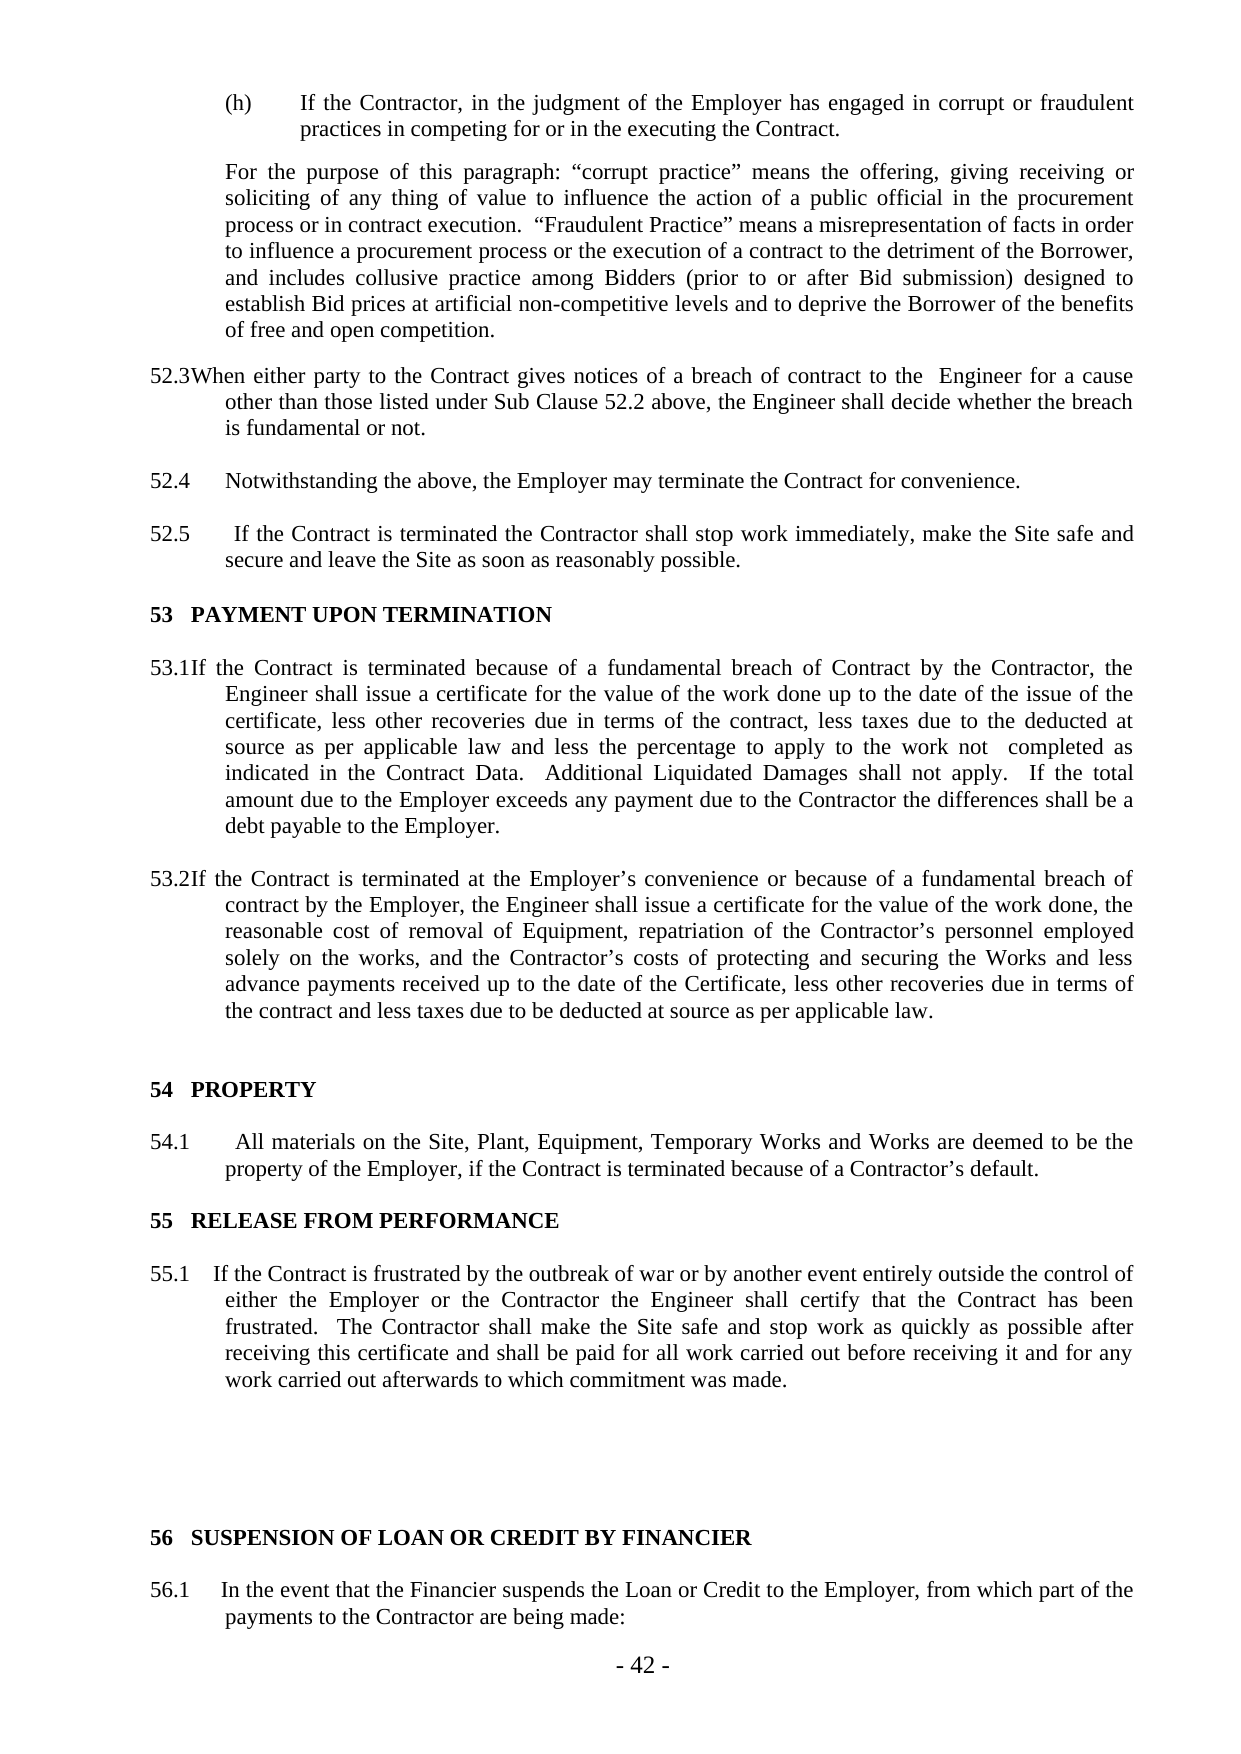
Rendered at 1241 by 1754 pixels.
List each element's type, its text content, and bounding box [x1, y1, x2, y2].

list When either party to the Contract gives notices of a breach of contract to the Engineer for a cause other than those listed under Sub Clause 52.2 above, the Engineer shall decide whether the breach is fundamental or not. [150, 362, 1135, 441]
list PROPERTY [150, 1076, 1135, 1102]
list In the event that the Financier suspends the Loan or Credit to the Employer, from which part of the payments to the Contractor are being made: [150, 1576, 1135, 1629]
text For the purpose of this paragraph: “corrupt practice” means the offering, giving receiving or soliciting of any thing of value to influence the action of a public official in the procurement process or in contract execution. “Fraudulent Practice” means a misrepresentation of facts in order to influence a procurement process or the execution of a contract to the detriment of the Borrower, and includes collusive practice among Bidders (prior to or after Bid submission) designed to establish Bid prices at artificial non-competitive levels and to deprive the Borrower of the benefits of free and open competition. [225, 158, 1135, 343]
text 55.1 If the Contract is frustrated by the outbreak of war or by another event entirely outside the control of either the Employer or the Contractor the Engineer shall certify that the Contract has been frustrated. The Contractor shall make the Site safe and stop work as quickly as possible after receiving this certificate and shall be paid for all work carried out before receiving it and for any work carried out afterwards to which commitment was made. [150, 1260, 1135, 1392]
list If the Contractor, in the judgment of the Employer has engaged in corrupt or fraudulent practices in competing for or in the executing the Contract. [225, 89, 1135, 141]
list Notwithstanding the above, the Employer may terminate the Contract for convenience. [150, 467, 1135, 493]
list If the Contract is terminated the Contractor shall stop work immediately, make the Site safe and secure and leave the Site as soon as reasonably possible. [150, 520, 1135, 573]
list If the Contract is terminated because of a fundamental breach of Contract by the Contractor, the Engineer shall issue a certificate for the value of the work done up to the date of the issue of the certificate, less other recoveries due in terms of the contract, less taxes due to the deducted at source as per applicable law and less the percentage to apply to the work not completed as indicated in the Contract Data. Additional Liquidated Damages shall not apply. If the total amount due to the Employer exceeds any payment due to the Contractor the differences shall be a debt payable to the Employer. [150, 654, 1135, 838]
list If the Contract is terminated at the Employer’s convenience or because of a fundamental breach of contract by the Employer, the Engineer shall issue a certificate for the value of the work done, the reasonable cost of removal of Equipment, repatriation of the Contractor’s personnel employed solely on the works, and the Contractor’s costs of protecting and securing the Works and less advance payments received up to the date of the Certificate, less other recoveries due in terms of the contract and less taxes due to be deducted at source as per applicable law. [150, 865, 1135, 1023]
list SUSPENSION OF LOAN OR CREDIT BY FINANCIER [150, 1524, 1135, 1550]
list All materials on the Site, Plant, Equipment, Temporary Works and Works are deemed to be the property of the Employer, if the Contract is terminated because of a Contractor’s default. [150, 1128, 1135, 1181]
list PAYMENT UPON TERMINATION [150, 601, 1135, 628]
list RELEASE FROM PERFORMANCE [150, 1207, 1135, 1234]
